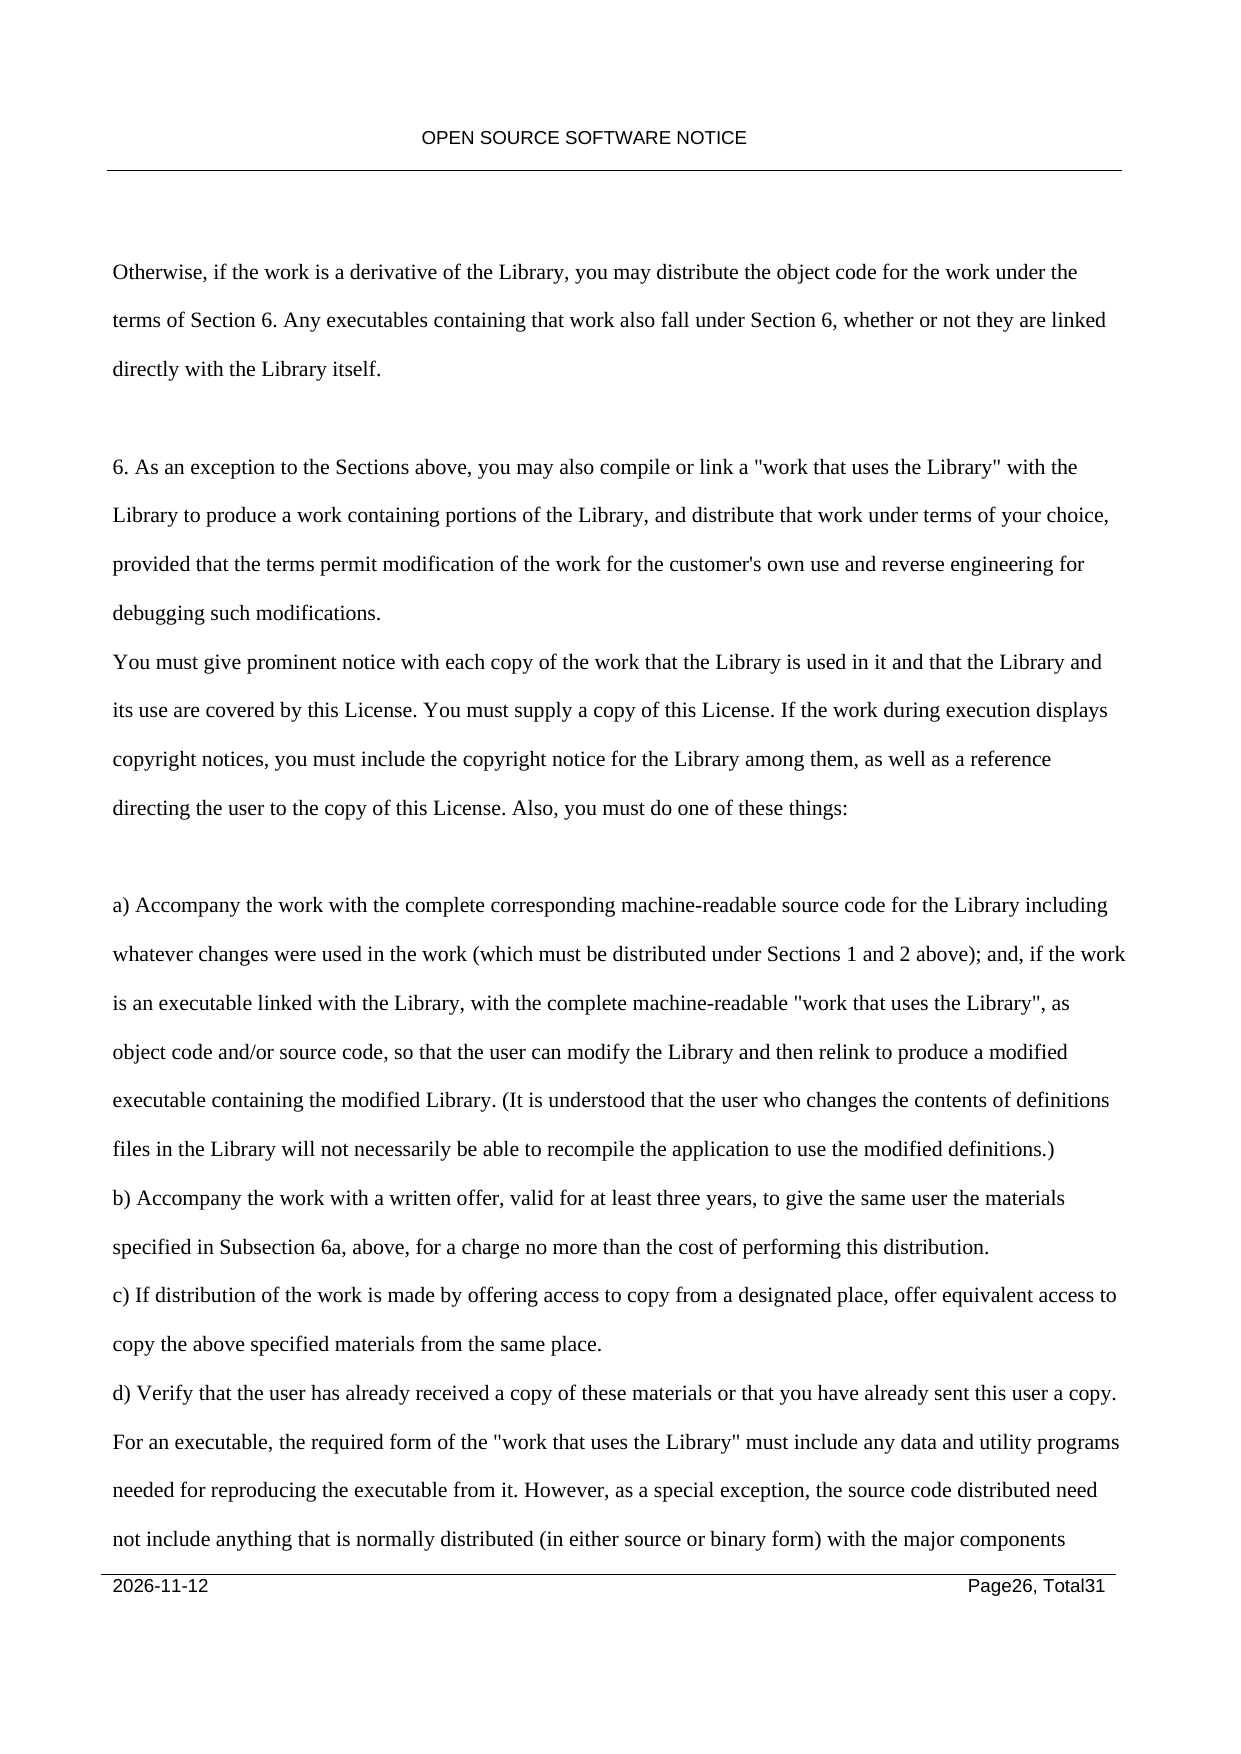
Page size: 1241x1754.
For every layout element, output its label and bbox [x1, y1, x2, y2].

text [112, 206, 1128, 1555]
